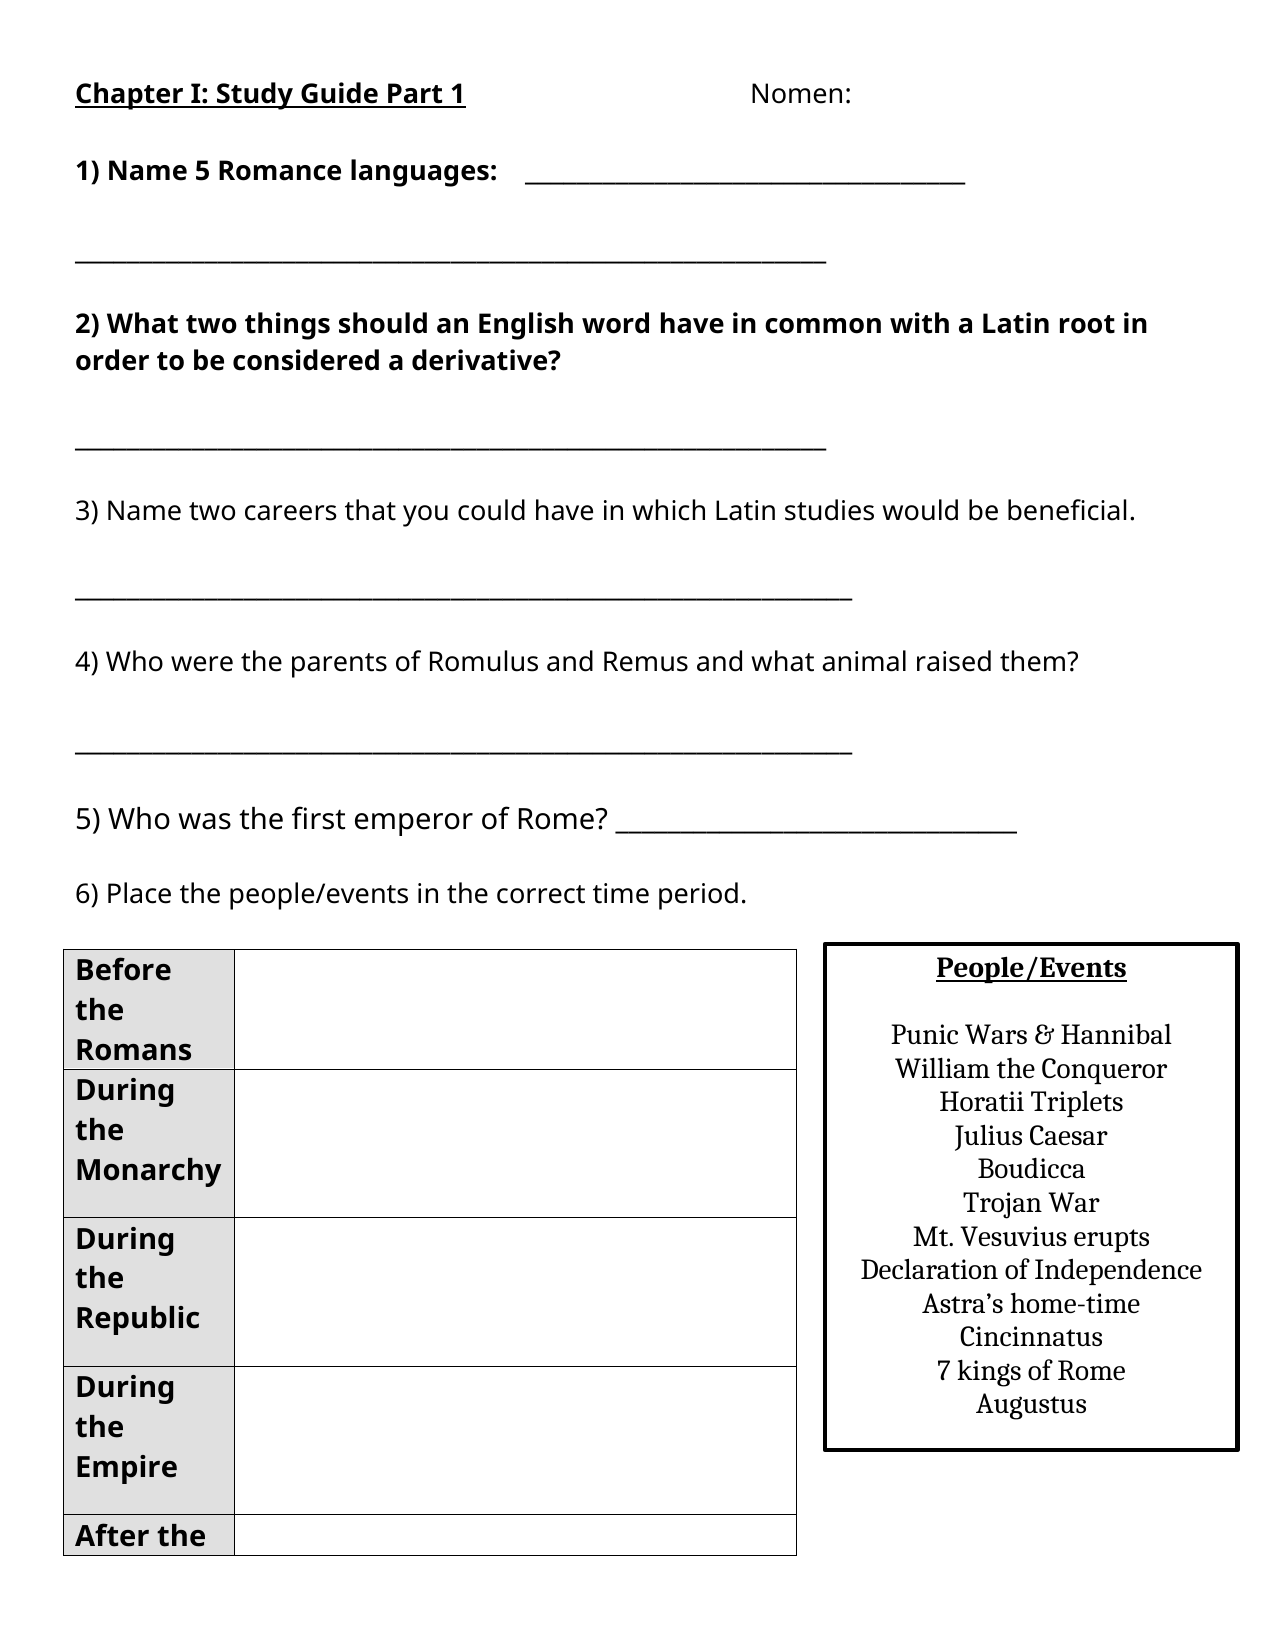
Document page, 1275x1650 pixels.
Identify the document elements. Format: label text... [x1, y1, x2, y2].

text 6) Place the people/events in the correct time period. [75, 875, 1200, 912]
text Chapter I: Study Guide Part 1 Nomen: [75, 75, 1200, 112]
text ____________________________________________________________ [75, 719, 1200, 758]
table_cell [235, 1218, 796, 1366]
text 5) Who was the first emperor of Rome? _______________________________ [75, 798, 1200, 838]
text ____________________________________________________________ [75, 566, 1200, 605]
table_cell During the Monarchy [64, 1070, 234, 1217]
text __________________________________________________________ [75, 415, 1200, 455]
table_header [235, 950, 796, 1068]
table_cell During the Empire [64, 1367, 234, 1514]
table_header Before the Romans [64, 950, 234, 1068]
table_cell After the Romans [64, 1515, 234, 1555]
table_cell During the Republic [64, 1218, 234, 1366]
table_cell [235, 1070, 796, 1217]
text 4) Who were the parents of Romulus and Remus and what animal raised them? [75, 642, 1200, 679]
text 1) Name 5 Romance languages: __________________________________ [75, 149, 1200, 188]
text 2) What two things should an English word have in common with a Latin root in order to be considered a derivative? [75, 305, 1200, 378]
table_cell [235, 1515, 796, 1555]
text __________________________________________________________ [75, 228, 1200, 268]
table_cell [235, 1367, 796, 1514]
text 3) Name two careers that you could have in which Latin studies would be beneficial. [75, 492, 1200, 529]
